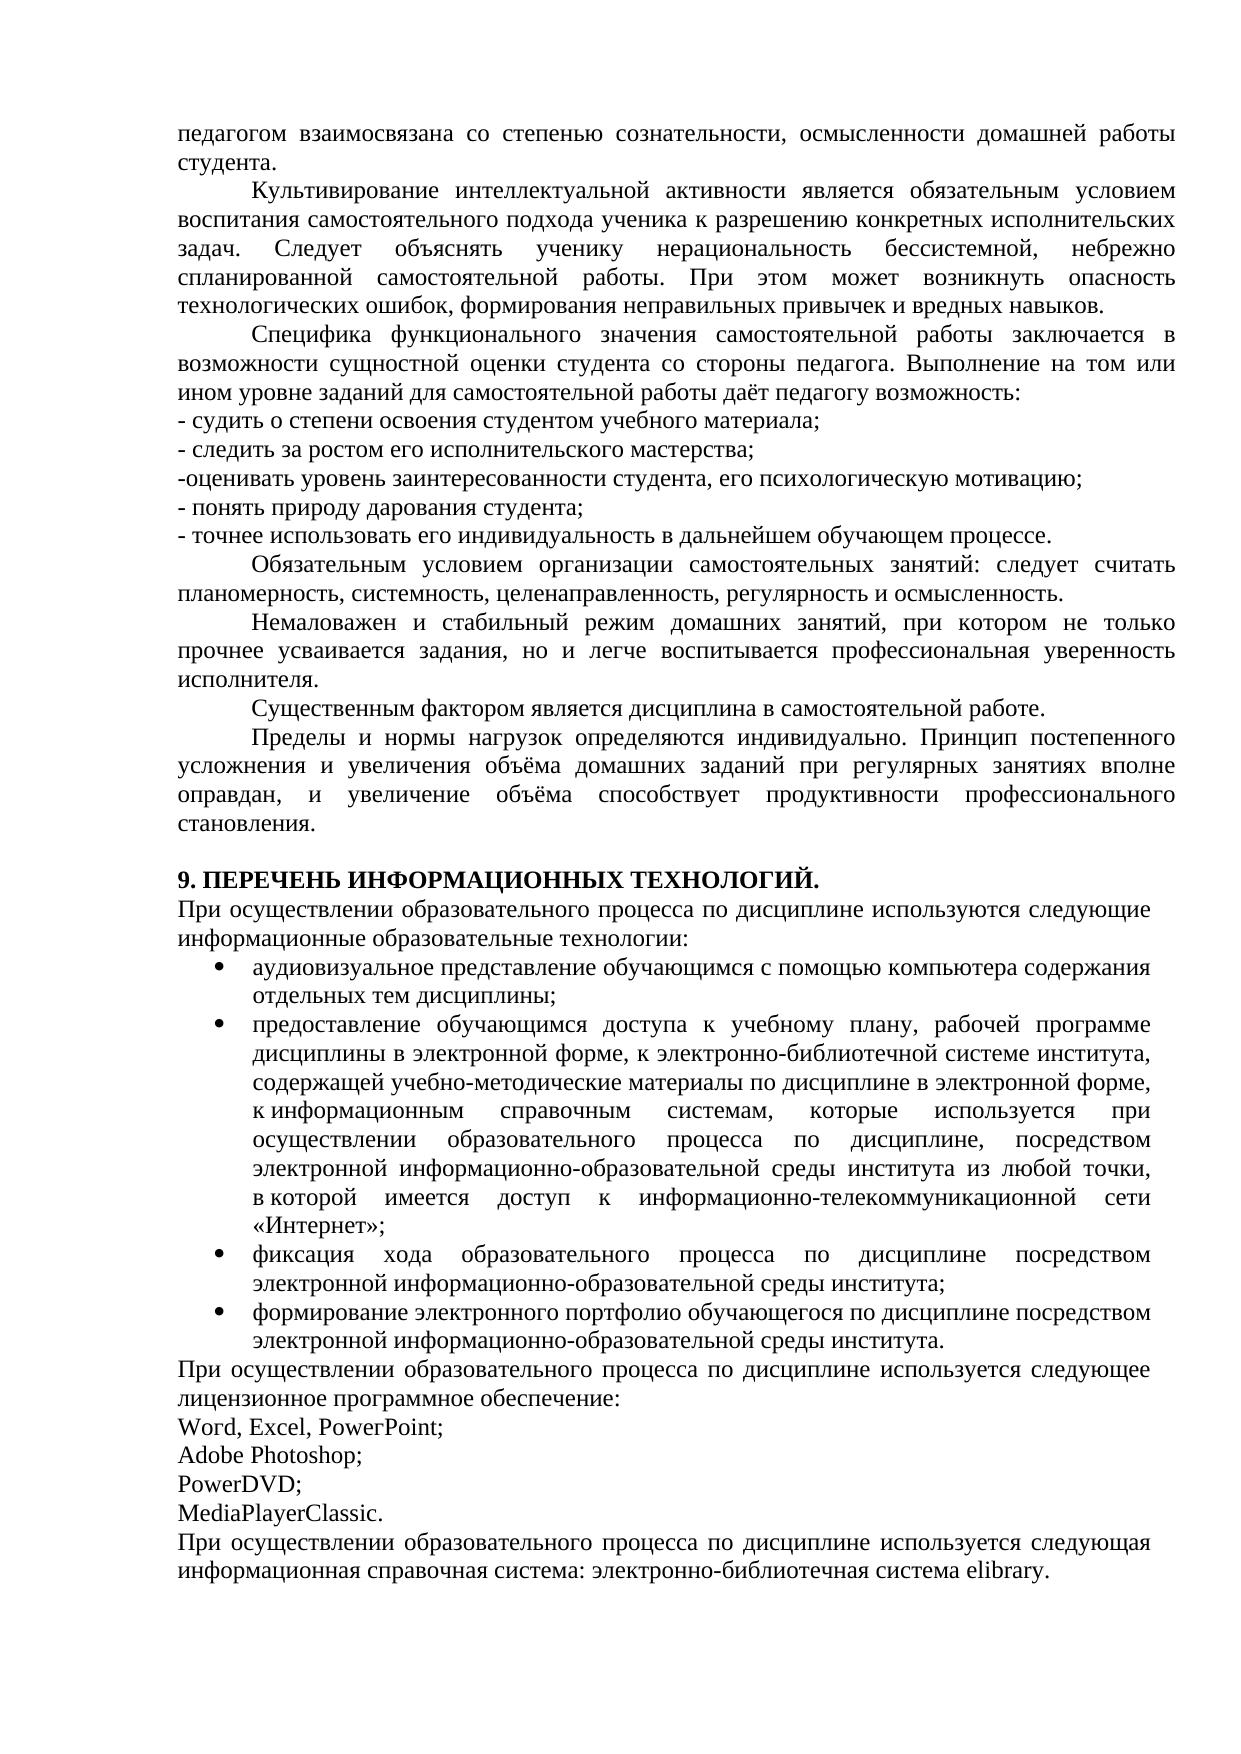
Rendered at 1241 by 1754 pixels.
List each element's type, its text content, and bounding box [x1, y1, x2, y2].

text -оценивать уровень заинтересованности студента, его психологическую мотивацию; [177, 463, 1176, 492]
text - понять природу дарования студента; [177, 492, 1176, 521]
text - точнее использовать его индивидуальность в дальнейшем обучающем процессе. [177, 521, 1176, 549]
text Существенным фактором является дисциплина в самостоятельной работе. [177, 693, 1176, 722]
text Wогd, Ехсеl, PowегРоint; [177, 1412, 1152, 1441]
text MediaPlayerClassic. [177, 1498, 1152, 1527]
text Adobe Photoshop; [177, 1441, 1152, 1469]
text Пределы и нормы нагрузок определяются индивидуально. Принцип постепенного усложнения и увеличения объёма домашних заданий при регулярных занятиях вполне оправдан, и увеличение объёма способствует продуктивности профессионального становления. [177, 722, 1176, 837]
text PowerDVD; [177, 1469, 1152, 1498]
text - следить за ростом его исполнительского мастерства; [177, 434, 1176, 463]
text - судить о степени освоения студентом учебного материала; [177, 406, 1176, 434]
text Обязательным условием организации самостоятельных занятий: следует считать планомерность, системность, целенаправленность, регулярность и осмысленность. [177, 549, 1176, 607]
text Немаловажен и стабильный режим домашних занятий, при котором не только прочнее усваивается задания, но и легче воспитывается профессиональная уверенность исполнителя. [177, 607, 1176, 693]
text Культивирование интеллектуальной активности является обязательным условием воспитания самостоятельного подхода ученика к разрешению конкретных исполнительских задач. Следует объяснять ученику нерациональность бессистемной, небрежно спланированной самостоятельной работы. При этом может возникнуть опасность технологических ошибок, формирования неправильных привычек и вредных навыков. [177, 176, 1176, 319]
text 9. ПЕРЕЧЕНЬ ИНФОРМАЦИОННЫХ ТЕХНОЛОГИЙ. [177, 866, 1152, 894]
text При осуществлении образовательного процесса по дисциплине используются следующие информационные образовательные технологии: [177, 894, 1152, 952]
list предоставление обучающимся доступа к учебному плану, рабочей программе дисциплины в электронной форме, к электронно-библиотечной системе института, содержащей учебно-методические материалы по дисциплине в электронной форме, к информационным справочным системам, которые используется при осуществлении образовательного процесса по дисциплине, посредством электронной информационно-образовательной среды института из любой точки, в которой имеется доступ к информационно-телекоммуникационной сети «Интернет»; [215, 1009, 1152, 1239]
text При осуществлении образовательного процесса по дисциплине используется следующее лицензионное программное обеспечение: [177, 1354, 1152, 1412]
list фиксация хода образовательного процесса по дисциплине посредством электронной информационно-образовательной среды института; [215, 1239, 1152, 1297]
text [177, 118, 1176, 176]
list аудиовизуальное представление обучающимся с помощью компьютера содержания отдельных тем дисциплины; [215, 952, 1152, 1009]
list формирование электронного портфолио обучающегося по дисциплине посредством электронной информационно-образовательной среды института. [215, 1297, 1152, 1354]
text Специфика функционального значения самостоятельной работы заключается в возможности сущностной оценки студента со стороны педагога. Выполнение на том или ином уровне заданий для самостоятельной работы даёт педагогу возможность: [177, 319, 1176, 406]
text При осуществлении образовательного процесса по дисциплине используется следующая информационная справочная система: электронно-библиотечная система elibrary. [177, 1527, 1152, 1584]
